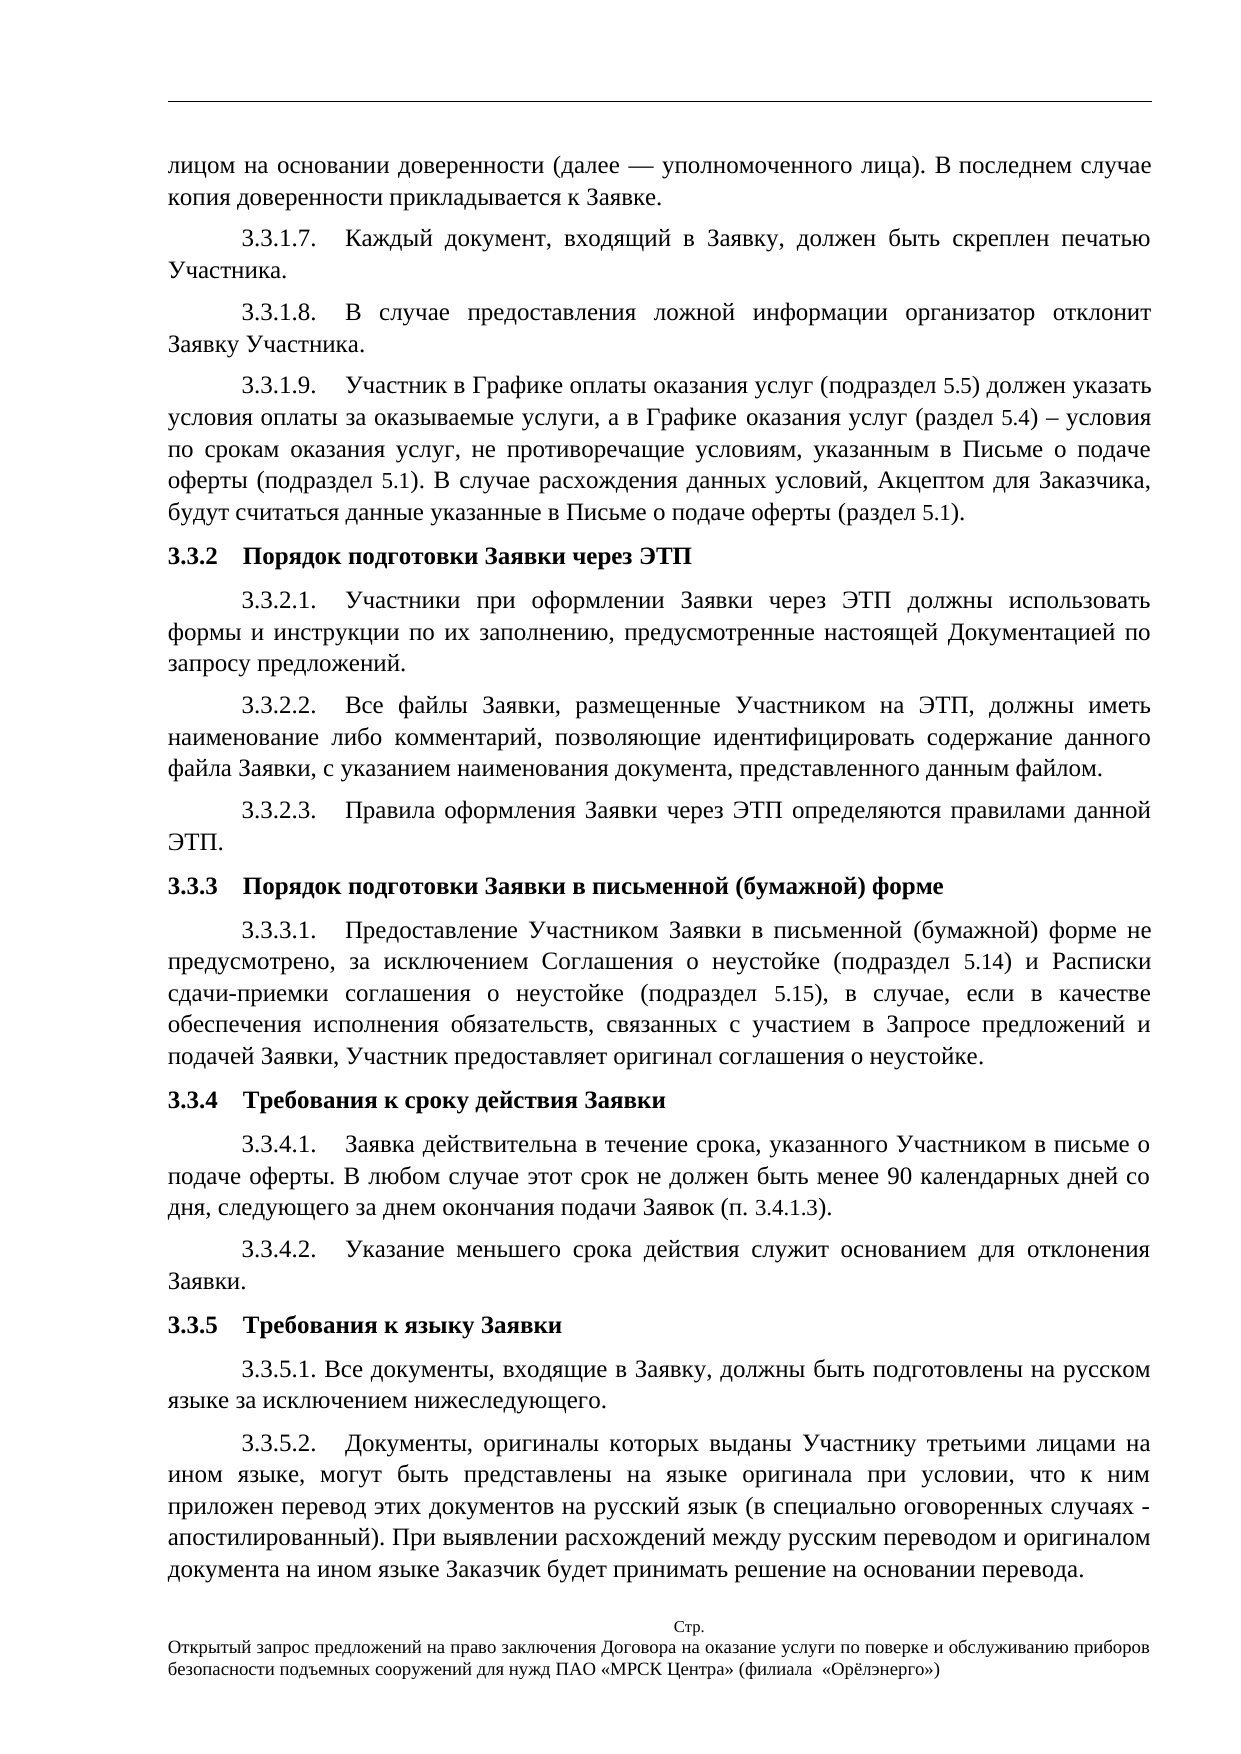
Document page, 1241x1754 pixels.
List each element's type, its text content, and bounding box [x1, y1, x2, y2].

list Указание меньшего срока действия служит основанием для отклонения Заявки. [168, 1234, 1151, 1295]
list Участник в Графике оплаты оказания услуг (подраздел 5.5) должен указать условия оплаты за оказываемые услуги, а в Графике оказания услуг (раздел 5.4) – условия по срокам оказания услуг, не противоречащие условиям, указанным в Письме о подаче оферты (подраздел 5.1). В случае расхождения данных условий, Акцептом для Заказчика, будут считаться данные указанные в Письме о подаче оферты (раздел 5.1). [168, 371, 1152, 526]
subtitle Требования к сроку действия Заявки [168, 1085, 1152, 1114]
list Каждый документ, входящий в Заявку, должен быть скреплен печатью Участника. [168, 223, 1152, 284]
list В случае предоставления ложной информации организатор отклонит Заявку Участника. [168, 297, 1152, 357]
list Все файлы Заявки, размещенные Участником на ЭТП, должны иметь наименование либо комментарий, позволяющие идентифицировать содержание данного файла Заявки, с указанием наименования документа, представленного данным файлом. [168, 690, 1152, 782]
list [168, 150, 1152, 210]
subtitle Порядок подготовки Заявки в письменной (бумажной) форме [168, 871, 1152, 899]
list Документы, оригиналы которых выданы Участнику третьими лицами на ином языке, могут быть представлены на языке оригинала при условии, что к ним приложен перевод этих документов на русский язык (в специально оговоренных случаях - апостилированный). При выявлении расхождений между русским переводом и оригиналом документа на ином языке Заказчик будет принимать решение на основании перевода. [168, 1428, 1152, 1583]
list Заявка действительна в течение срока, указанного Участником в письме о подаче оферты. В любом случае этот срок не должен быть менее 90 календарных дней со дня, следующего за днем окончания подачи Заявок (п. 3.4.1.3). [168, 1129, 1151, 1221]
list Правила оформления Заявки через ЭТП определяются правилами данной ЭТП. [168, 795, 1152, 856]
list Предоставление Участником Заявки в письменной (бумажной) форме не предусмотрено, за исключением Соглашения о неустойке (подраздел 5.14) и Расписки сдачи-приемки соглашения о неустойке (подраздел 5.15), в случае, если в качестве обеспечения исполнения обязательств, связанных с участием в Запросе предложений и подачей Заявки, Участник предоставляет оригинал соглашения о неустойке. [168, 915, 1152, 1070]
subtitle Порядок подготовки Заявки через ЭТП [168, 541, 1152, 570]
subtitle Требования к языку Заявки [168, 1310, 1152, 1339]
text 3.3.5.1. Все документы, входящие в Заявку, должны быть подготовлены на русском языке за исключением нижеследующего. [168, 1354, 1152, 1414]
list Участники при оформлении Заявки через ЭТП должны использовать формы и инструкции по их заполнению, предусмотренные настоящей Документацией по запросу предложений. [168, 585, 1152, 677]
